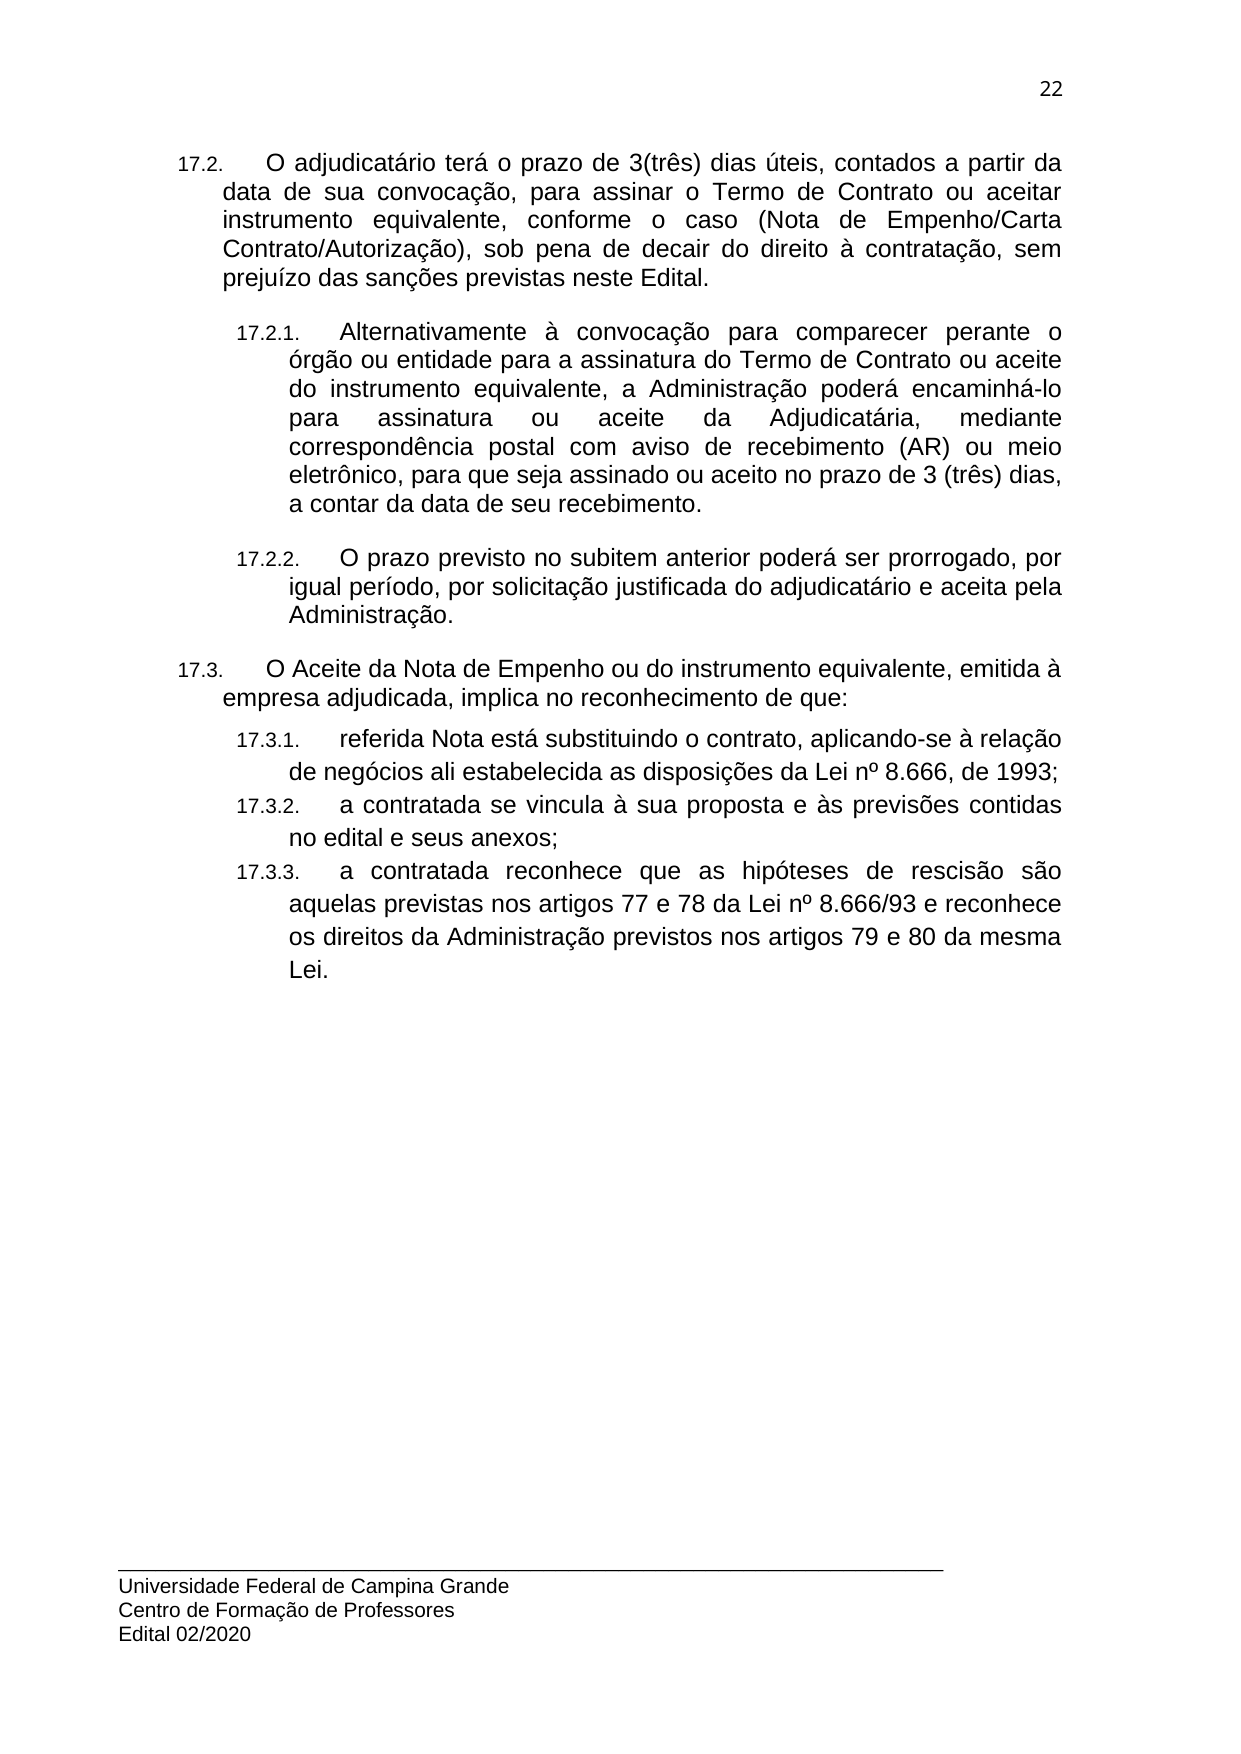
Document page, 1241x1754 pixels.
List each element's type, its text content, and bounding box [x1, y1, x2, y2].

list O Aceite da Nota de Empenho ou do instrumento equivalente, emitida à empresa adjudicada, implica no reconhecimento de que: [177, 654, 1063, 711]
list referida Nota está substituindo o contrato, aplicando-se à relação de negócios ali estabelecida as disposições da Lei nº 8.666, de 1993; [236, 724, 1063, 786]
list a contratada reconhece que as hipóteses de rescisão são aquelas previstas nos artigos 77 e 78 da Lei nº 8.666/93 e reconhece os direitos da Administração previstos nos artigos 79 e 80 da mesma Lei. [236, 856, 1063, 984]
list O adjudicatário terá o prazo de 3(três) dias úteis, contados a partir da data de sua convocação, para assinar o Termo de Contrato ou aceitar instrumento equivalente, conforme o caso (Nota de Empenho/Carta Contrato/Autorização), sob pena de decair do direito à contratação, sem prejuízo das sanções previstas neste Edital. [177, 148, 1063, 291]
list O prazo previsto no subitem anterior poderá ser prorrogado, por igual período, por solicitação justificada do adjudicatário e aceita pela Administração. [236, 543, 1063, 629]
list a contratada se vincula à sua proposta e às previsões contidas no edital e seus anexos; [236, 790, 1063, 852]
list Alternativamente à convocação para comparecer perante o órgão ou entidade para a assinatura do Termo de Contrato ou aceite do instrumento equivalente, a Administração poderá encaminhá-lo para assinatura ou aceite da Adjudicatária, mediante correspondência postal com aviso de recebimento (AR) ou meio eletrônico, para que seja assinado ou aceito no prazo de 3 (três) dias, a contar da data de seu recebimento. [236, 316, 1063, 518]
